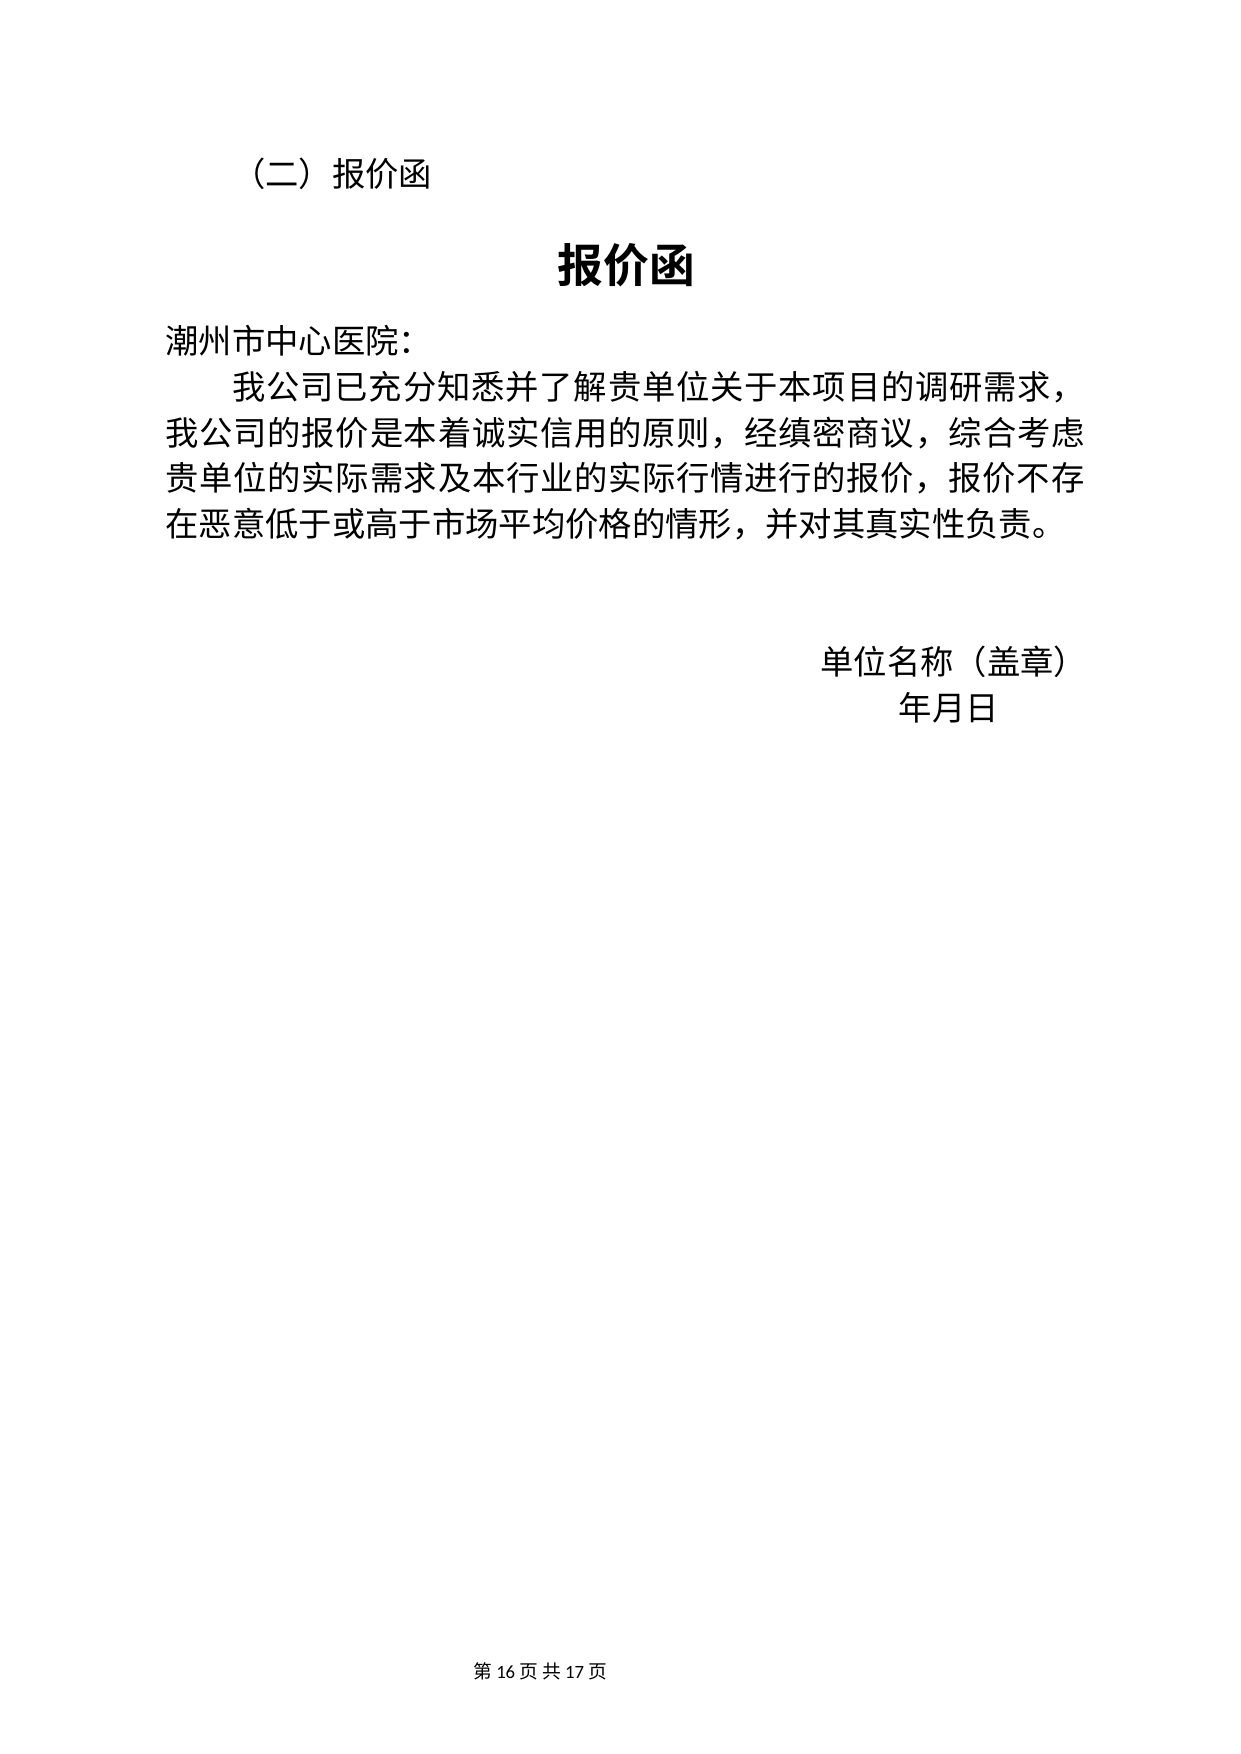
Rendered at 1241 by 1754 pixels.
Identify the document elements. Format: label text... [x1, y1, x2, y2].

text 报价函 [165, 246, 1087, 292]
text 年月日 [165, 683, 1087, 729]
text 潮州市中心医院： [165, 317, 1087, 362]
subtitle 报价函 [165, 150, 1087, 196]
text 单位名称（盖章） [165, 637, 1087, 683]
text 我公司已充分知悉并了解贵单位关于本项目的调研需求，我公司的报价是本着诚实信用的原则，经缜密商议，综合考虑贵单位的实际需求及本行业的实际行情进行的报价，报价不存在恶意低于或高于市场平均价格的情形，并对其真实性负责。 [165, 362, 1087, 546]
